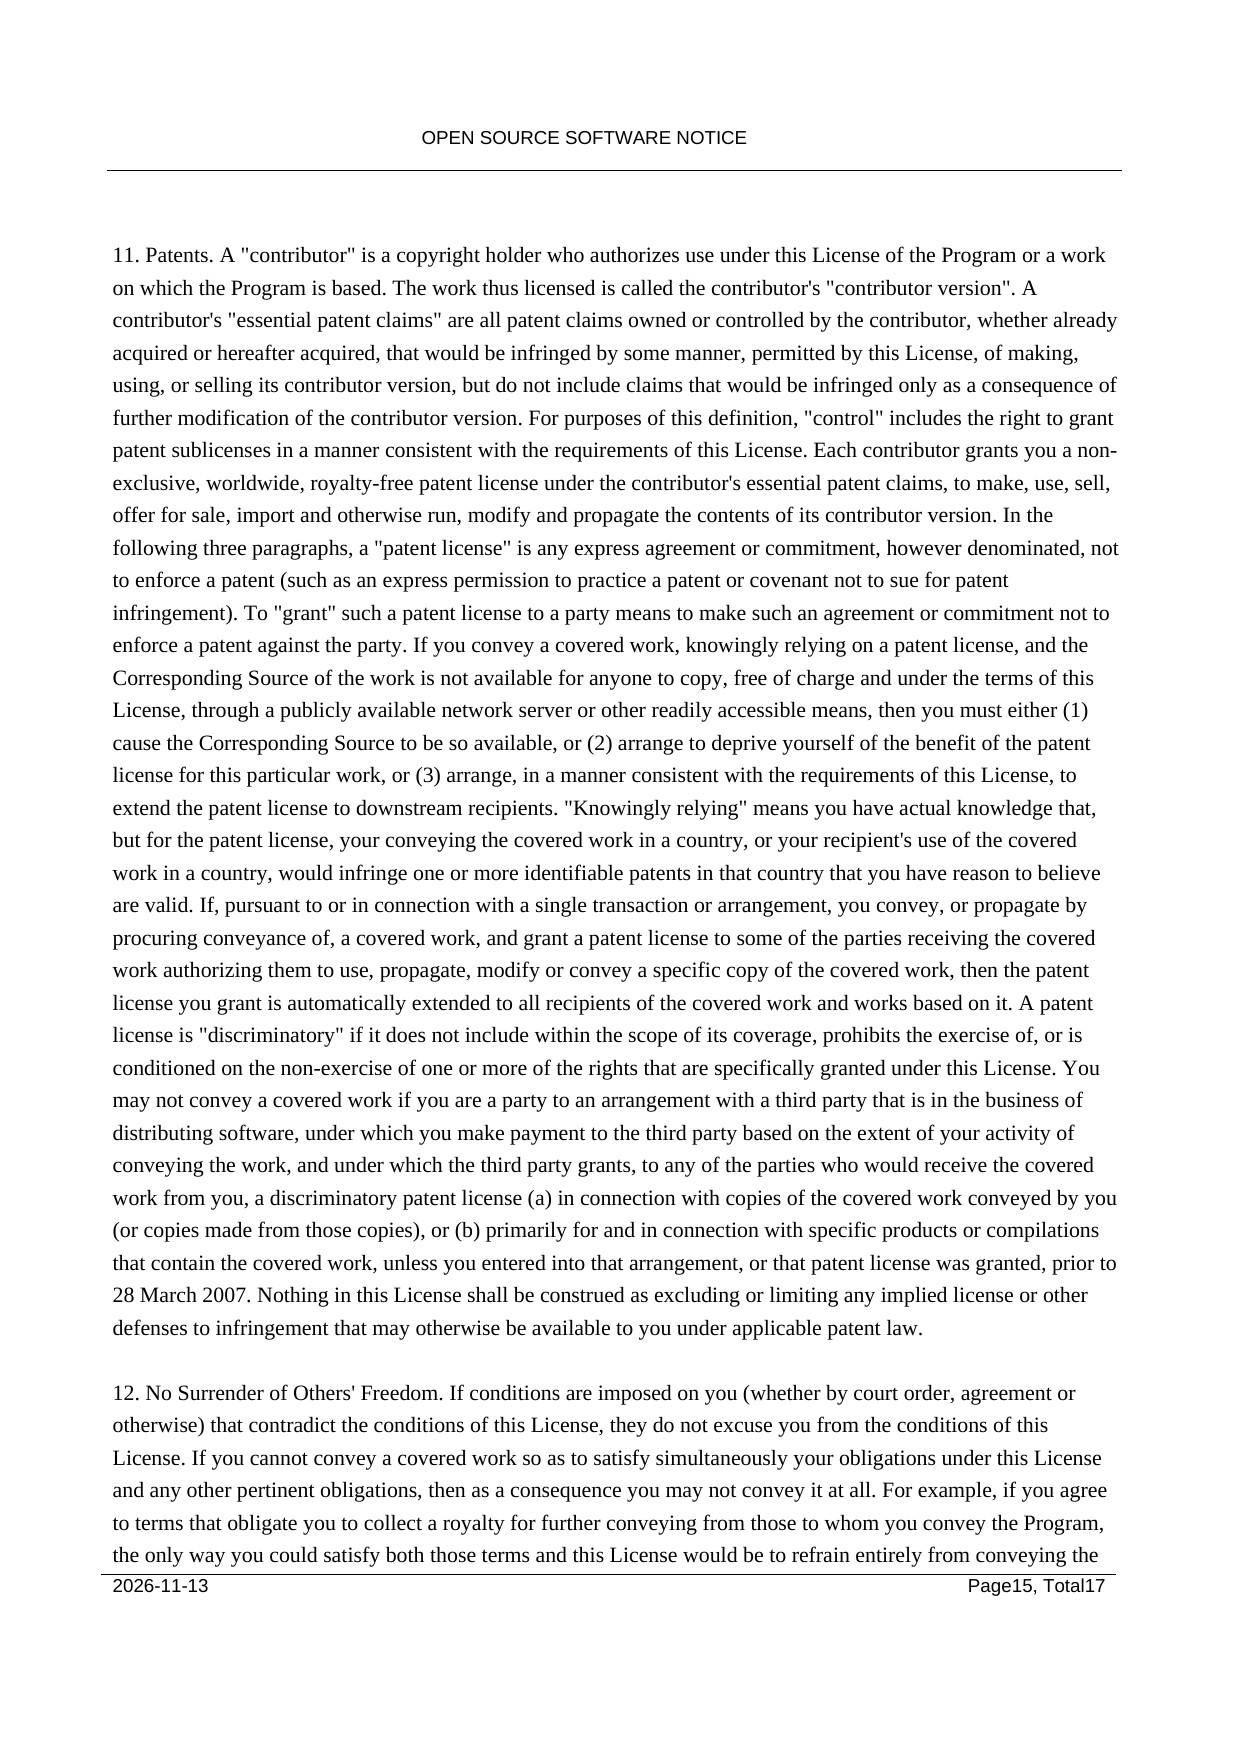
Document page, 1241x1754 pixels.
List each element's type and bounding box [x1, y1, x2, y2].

text [112, 206, 1128, 1571]
